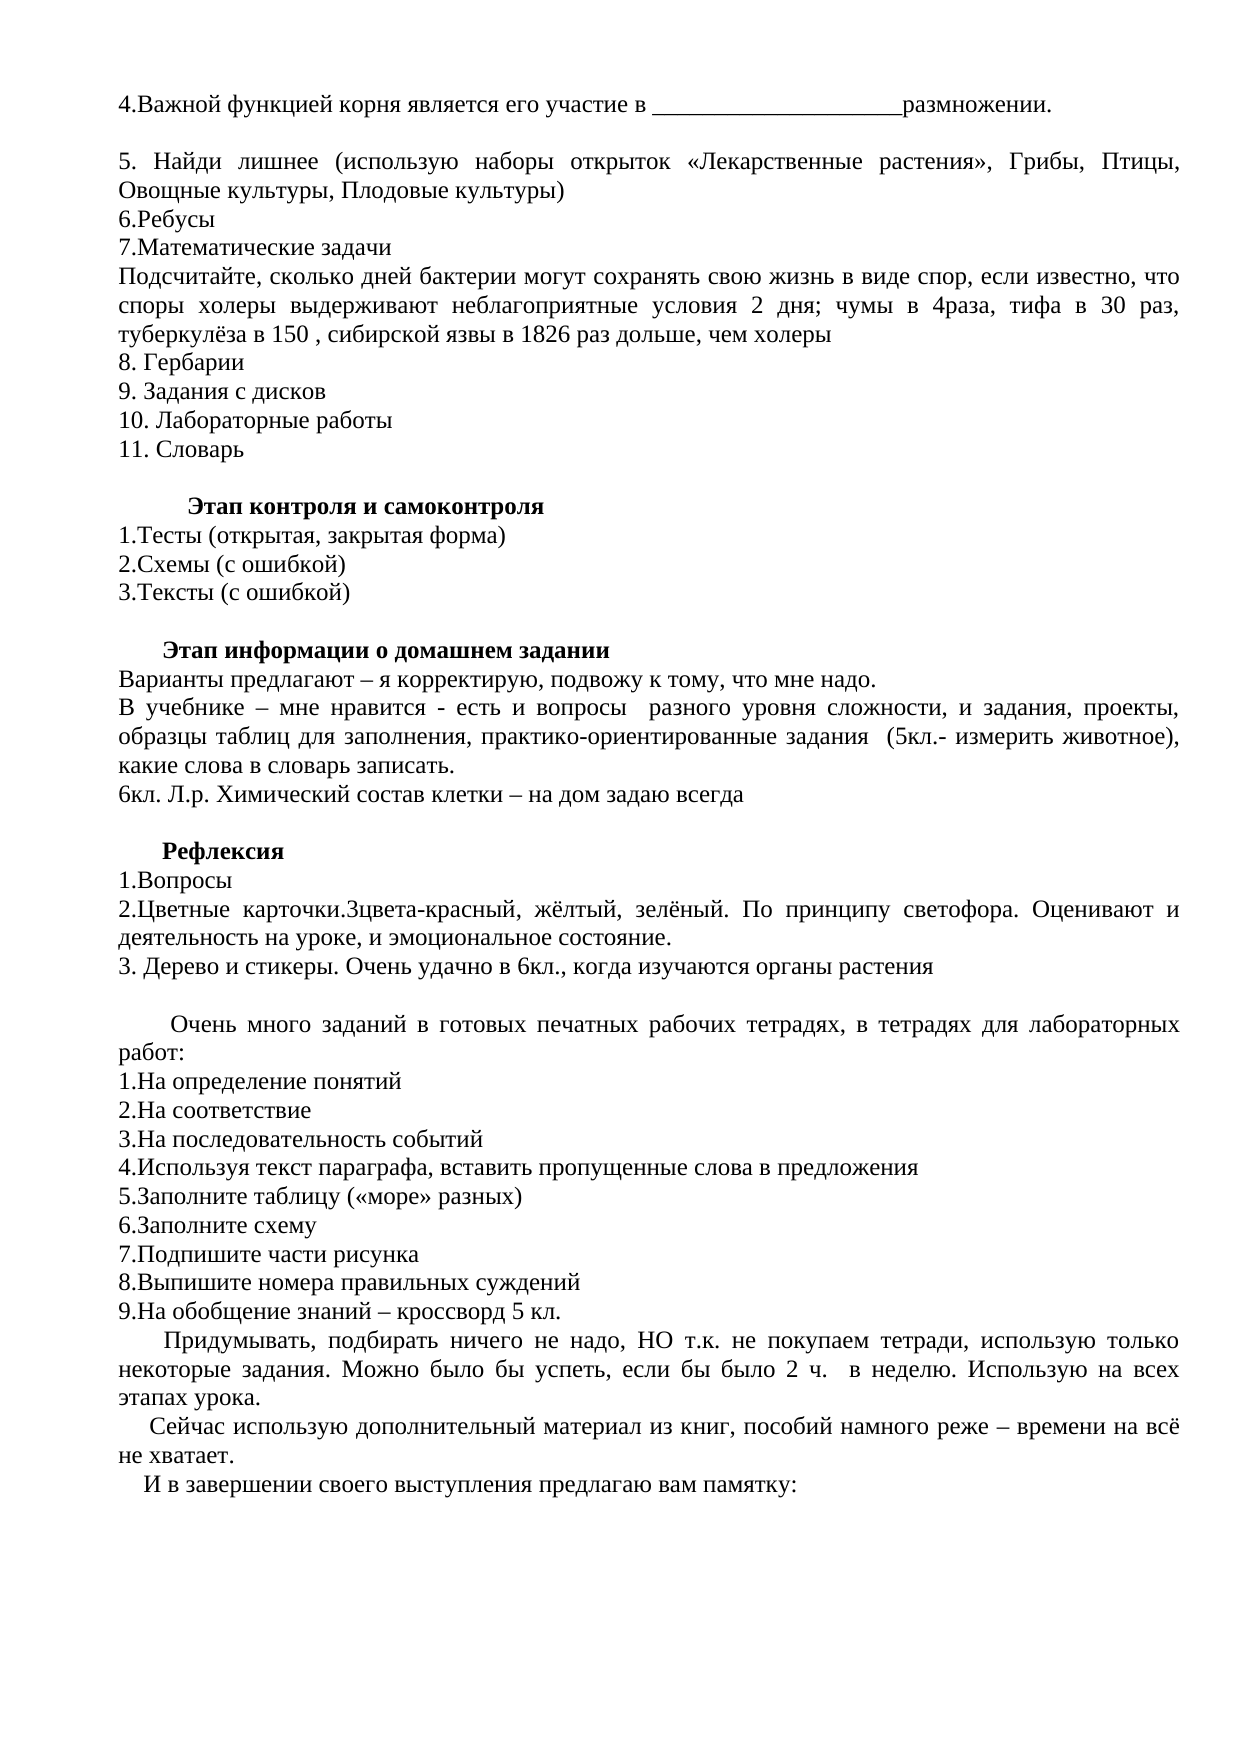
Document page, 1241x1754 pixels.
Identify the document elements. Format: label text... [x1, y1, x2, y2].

text 6.Ребусы [118, 204, 1181, 232]
text 11. Словарь [118, 434, 1181, 462]
text 2.На соответствие [118, 1095, 1181, 1124]
text 3. Дерево и стикеры. Очень удачно в 6кл., когда изучаются органы растения [118, 951, 1181, 980]
text 7.Подпишите части рисунка [118, 1239, 1181, 1267]
text Очень много заданий в готовых печатных рабочих тетрадях, в тетрадях для лабораторных работ: [118, 1009, 1181, 1066]
text 7.Математические задачи [118, 232, 1181, 261]
text 4.Важной функцией корня является его участие в ____________________размножении. [118, 89, 1181, 117]
text 6.Заполните схему [118, 1210, 1181, 1239]
text 5.Заполните таблицу («море» разных) [118, 1181, 1181, 1210]
text 8.Выпишите номера правильных суждений [118, 1267, 1181, 1296]
text 10. Лабораторные работы [118, 405, 1181, 434]
text 5. Найди лишнее (использую наборы открыток «Лекарственные растения», Грибы, Птицы, Овощные культуры, Плодовые культуры) [118, 146, 1181, 204]
text 2.Схемы (с ошибкой) [118, 549, 1181, 577]
text 3.Тексты (с ошибкой) [118, 577, 1181, 606]
text 4.Используя текст параграфа, вставить пропущенные слова в предложения [118, 1152, 1181, 1181]
text 2.Цветные карточки.3цвета-красный, жёлтый, зелёный. По принципу светофора. Оценивают и деятельность на уроке, и эмоциональное состояние. [118, 894, 1181, 951]
text 8. Гербарии [118, 347, 1181, 376]
text 3.На последовательность событий [118, 1124, 1181, 1152]
text 9.На обобщение знаний – кроссворд 5 кл. [118, 1296, 1181, 1325]
text 1.Вопросы [118, 865, 1181, 894]
text Подсчитайте, сколько дней бактерии могут сохранять свою жизнь в виде спор, если известно, что споры холеры выдерживают неблагоприятные условия 2 дня; чумы в 4раза, тифа в 30 раз, туберкулёза в 150 , сибирской язвы в 1826 раз дольше, чем холеры [118, 261, 1181, 347]
text Этап контроля и самоконтроля [118, 491, 1181, 520]
text 9. Задания с дисков [118, 376, 1181, 405]
text Сейчас использую дополнительный материал из книг, пособий намного реже – времени на всё не хватает. [118, 1411, 1181, 1469]
text Рефлексия [118, 836, 1181, 865]
text И в завершении своего выступления предлагаю вам памятку: [118, 1469, 1181, 1497]
text Этап информации о домашнем задании [118, 635, 1181, 664]
text 1.На определение понятий [118, 1066, 1181, 1095]
text В учебнике – мне нравится - есть и вопросы разного уровня сложности, и задания, проекты, образцы таблиц для заполнения, практико-ориентированные задания (5кл.- измерить животное), какие слова в словарь записать. [118, 692, 1181, 779]
text Варианты предлагают – я корректирую, подвожу к тому, что мне надо. [118, 664, 1181, 692]
text Придумывать, подбирать ничего не надо, НО т.к. не покупаем тетради, использую только некоторые задания. Можно было бы успеть, если бы было 2 ч. в неделю. Использую на всех этапах урока. [118, 1325, 1181, 1411]
text 1.Тесты (открытая, закрытая форма) [118, 520, 1181, 549]
text 6кл. Л.р. Химический состав клетки – на дом задаю всегда [118, 779, 1181, 807]
